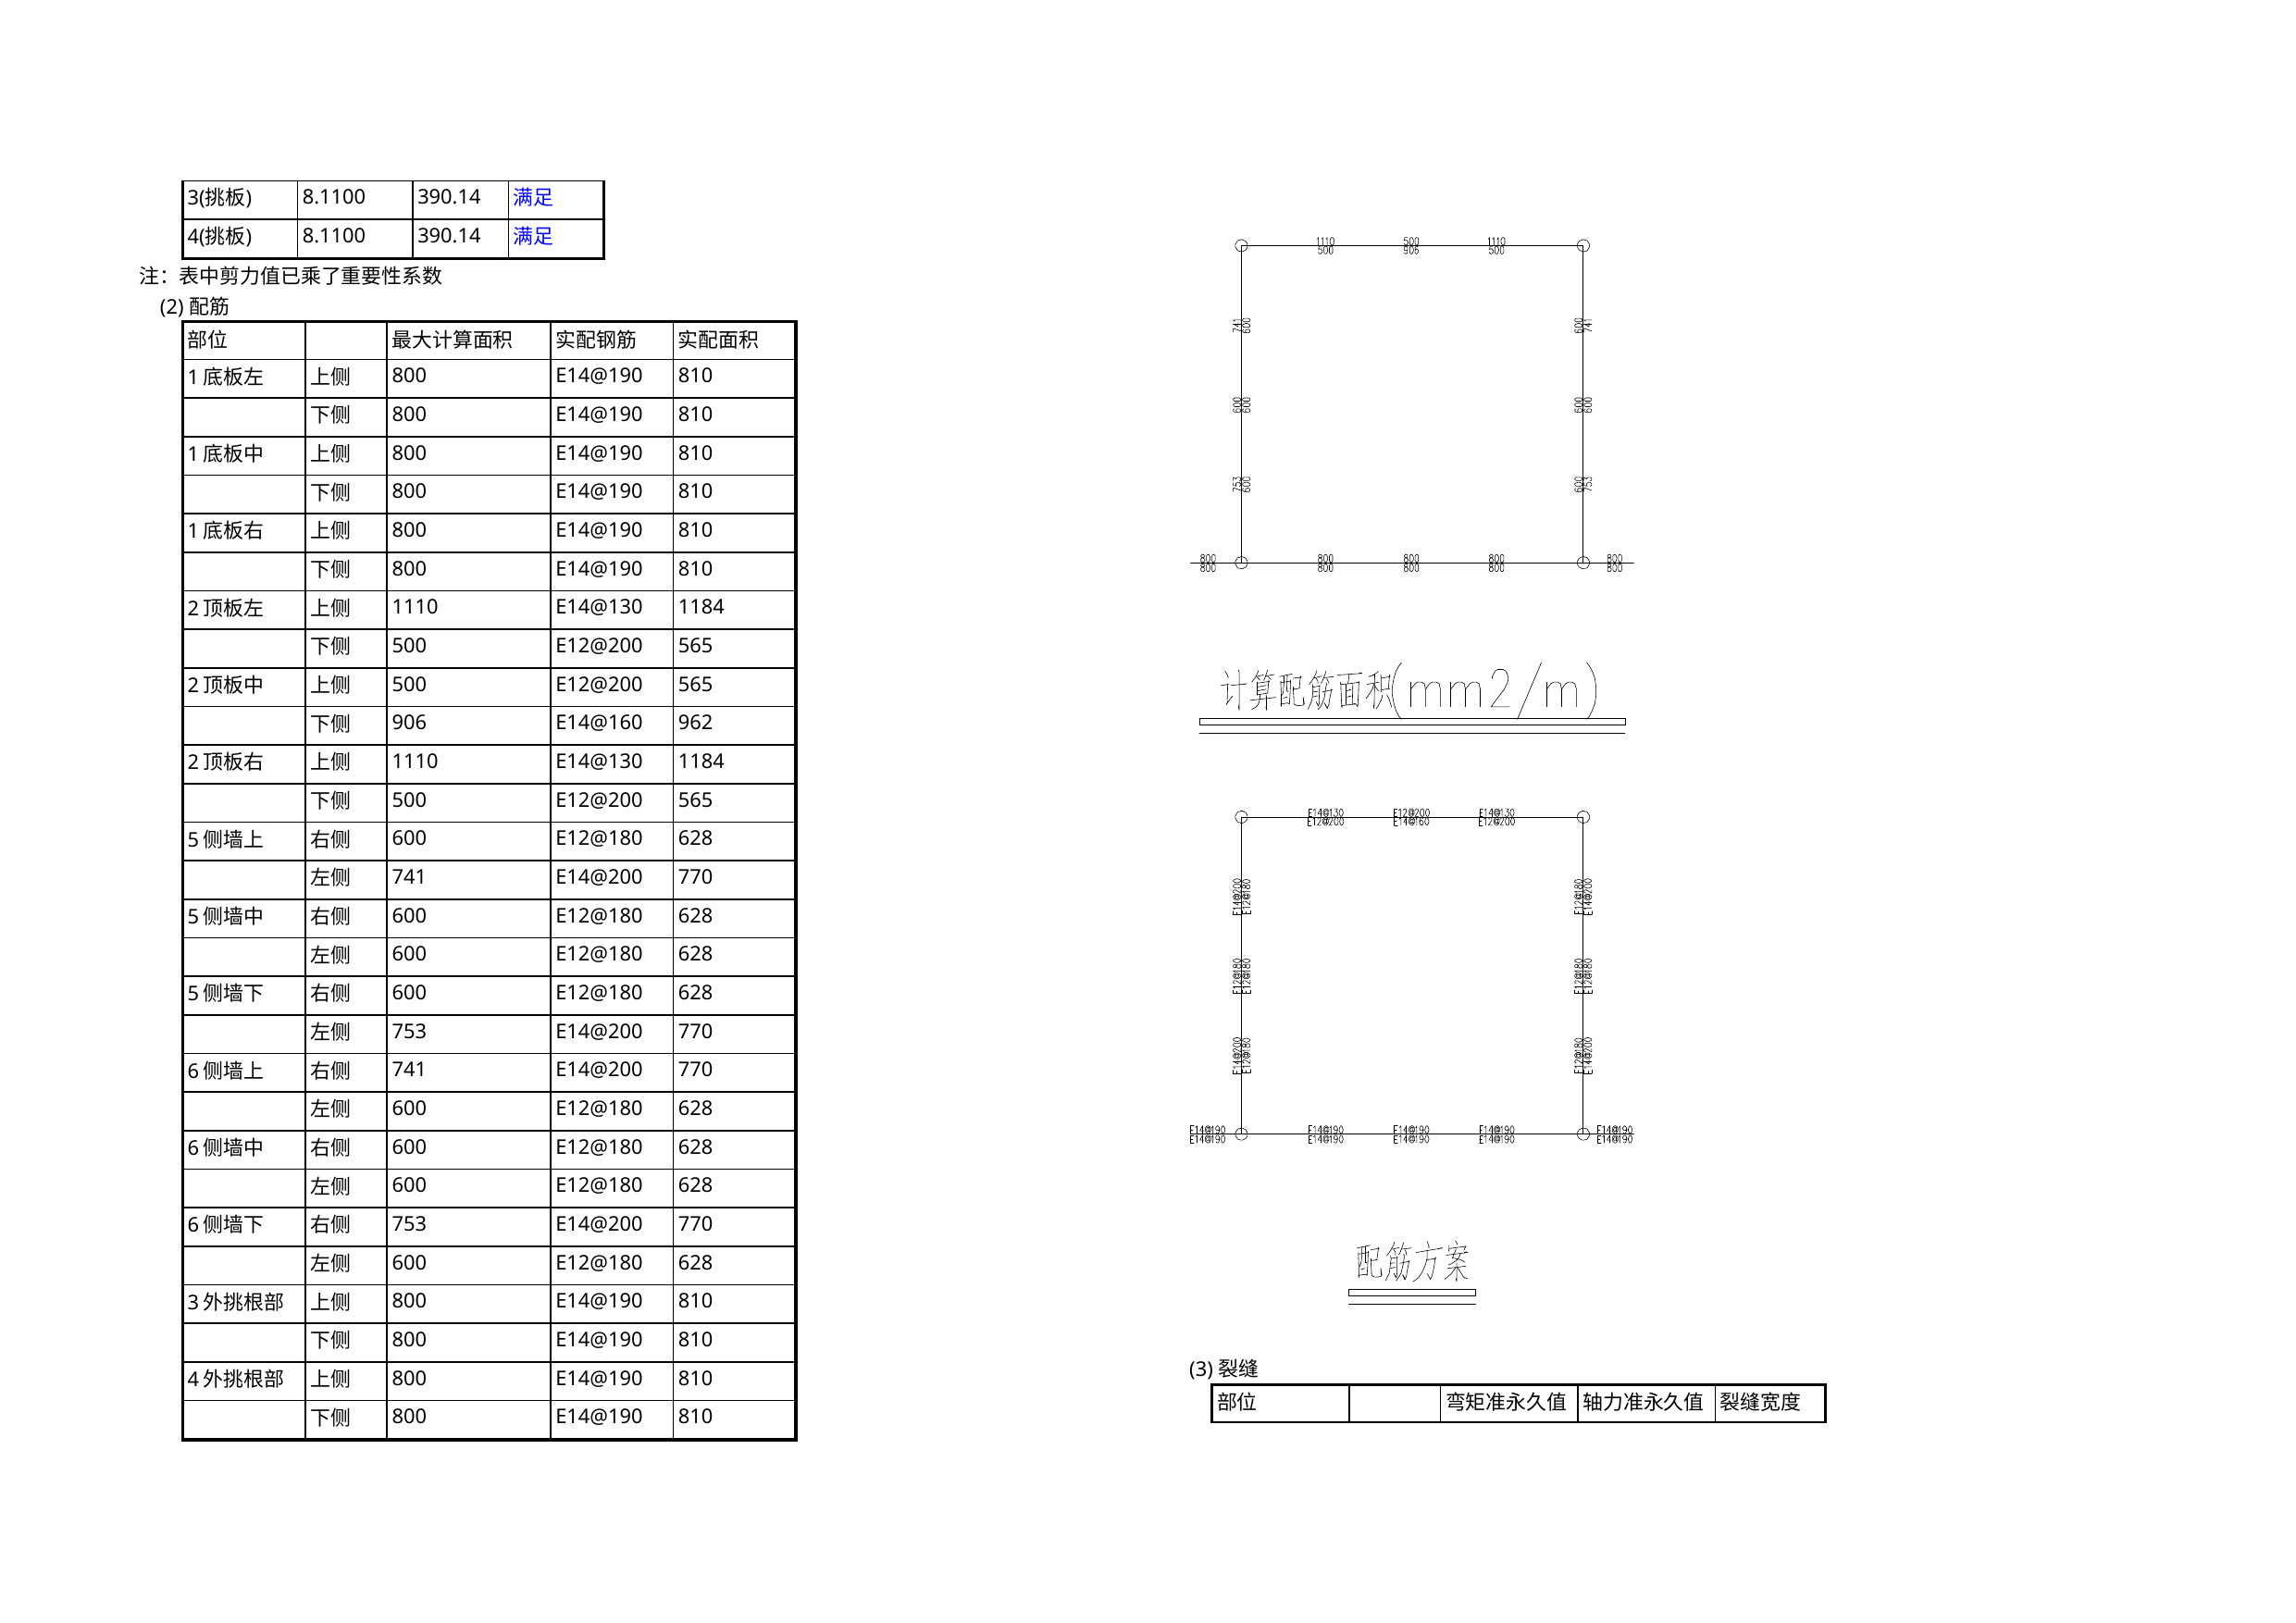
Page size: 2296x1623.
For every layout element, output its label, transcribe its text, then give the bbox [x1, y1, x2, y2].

table_cell E14@190 [552, 1285, 673, 1322]
table_cell 810 [674, 1363, 794, 1400]
table_cell 下侧 [306, 707, 386, 744]
table_header [1350, 1386, 1440, 1421]
table_cell E14@190 [552, 1324, 673, 1361]
table_cell E14@190 [552, 399, 673, 436]
table_cell 下侧 [306, 399, 386, 436]
table_cell 左侧 [306, 1093, 386, 1130]
table_cell 565 [674, 630, 794, 667]
table_cell 753 [388, 1016, 550, 1053]
table_cell E12@200 [552, 669, 673, 706]
table_cell 628 [674, 823, 794, 860]
text (3) 裂缝 [1168, 1353, 2156, 1382]
table_cell [184, 1016, 304, 1053]
table_cell E14@190 [552, 476, 673, 513]
table_cell 770 [674, 1208, 794, 1245]
text 注：表中剪力值已乘了重要性系数 [139, 260, 1127, 290]
table_cell 2顶板中 [184, 669, 304, 706]
table_cell E12@180 [552, 1247, 673, 1284]
table_cell 753 [388, 1208, 550, 1245]
table_cell 上侧 [306, 746, 386, 783]
table_cell 770 [674, 1016, 794, 1053]
table_cell E12@180 [552, 823, 673, 860]
table_cell 800 [388, 399, 550, 436]
table_cell 8.1100 [298, 181, 412, 218]
table_cell E14@190 [552, 360, 673, 397]
table_cell 600 [388, 938, 550, 975]
table_cell E14@190 [552, 438, 673, 475]
table_cell E14@190 [552, 514, 673, 551]
table_cell 628 [674, 1093, 794, 1130]
table_cell 上侧 [306, 1285, 386, 1322]
table_cell E14@130 [552, 591, 673, 628]
table_cell 1底板右 [184, 514, 304, 551]
table_header 最大计算面积 [388, 323, 550, 359]
table_header 实配钢筋 [552, 323, 673, 359]
table_cell 565 [674, 669, 794, 706]
table_cell 3外挑根部 [184, 1285, 304, 1322]
table_cell 右侧 [306, 900, 386, 937]
table_cell E12@200 [552, 785, 673, 822]
table_cell 628 [674, 1132, 794, 1169]
table_cell 800 [388, 1324, 550, 1361]
table_cell 右侧 [306, 1054, 386, 1091]
table_header 弯矩准永久值 [1441, 1386, 1577, 1421]
table_cell [184, 707, 304, 744]
table_cell E12@180 [552, 977, 673, 1014]
table_cell 3(挑板) [184, 181, 297, 218]
table_cell 962 [674, 707, 794, 744]
table_cell 满足 [509, 181, 602, 218]
table_cell [184, 1170, 304, 1207]
table_cell 810 [674, 360, 794, 397]
table_cell 上侧 [306, 669, 386, 706]
table_cell 906 [388, 707, 550, 744]
table_cell 2顶板左 [184, 591, 304, 628]
table_cell 800 [388, 438, 550, 475]
table_cell E14@200 [552, 1054, 673, 1091]
table_header 部位 [1213, 1386, 1348, 1421]
table_cell 810 [674, 476, 794, 513]
table_cell 下侧 [306, 1324, 386, 1361]
table_cell 5侧墙下 [184, 977, 304, 1014]
table_cell 8.1100 [298, 220, 412, 257]
table_cell [184, 1324, 304, 1361]
table_cell 810 [674, 399, 794, 436]
table_cell 628 [674, 1170, 794, 1207]
table_header 裂缝宽度 [1716, 1386, 1824, 1421]
table_cell 5侧墙中 [184, 900, 304, 937]
table_cell 5侧墙上 [184, 823, 304, 860]
table_cell 2顶板右 [184, 746, 304, 783]
table_cell 600 [388, 1132, 550, 1169]
table_cell 810 [674, 1324, 794, 1361]
table_header 部位 [184, 323, 304, 359]
table_cell 628 [674, 900, 794, 937]
table_cell 1底板中 [184, 438, 304, 475]
table_cell 800 [388, 476, 550, 513]
table_cell 600 [388, 823, 550, 860]
table_cell 上侧 [306, 1363, 386, 1400]
table_cell 770 [674, 1054, 794, 1091]
table_header [306, 323, 386, 359]
table_cell [184, 1247, 304, 1284]
table_cell 741 [388, 861, 550, 898]
table_cell 600 [388, 900, 550, 937]
table_cell 628 [674, 938, 794, 975]
table_cell 1110 [388, 591, 550, 628]
table_cell 右侧 [306, 977, 386, 1014]
table_cell 810 [674, 1285, 794, 1322]
table_cell 上侧 [306, 360, 386, 397]
table_cell 1184 [674, 746, 794, 783]
table_cell [184, 1093, 304, 1130]
table_cell 500 [388, 785, 550, 822]
table_cell 左侧 [306, 938, 386, 975]
table_cell 800 [388, 514, 550, 551]
table_cell 565 [674, 785, 794, 822]
table_cell 下侧 [306, 1401, 386, 1438]
table_cell 1底板左 [184, 360, 304, 397]
table_cell E12@180 [552, 1170, 673, 1207]
table_cell 600 [388, 1170, 550, 1207]
table_cell 390.14 [414, 181, 508, 218]
table_cell 800 [388, 1285, 550, 1322]
table_cell 下侧 [306, 476, 386, 513]
table_cell 628 [674, 977, 794, 1014]
table_cell E14@190 [552, 1401, 673, 1438]
table_cell 6侧墙中 [184, 1132, 304, 1169]
table_cell 600 [388, 977, 550, 1014]
table_cell 满足 [509, 220, 602, 257]
table_cell 左侧 [306, 1170, 386, 1207]
table_cell 左侧 [306, 1016, 386, 1053]
table_cell [184, 630, 304, 667]
table_cell 800 [388, 360, 550, 397]
table_cell 下侧 [306, 630, 386, 667]
table_cell 500 [388, 669, 550, 706]
table_cell [184, 938, 304, 975]
table_cell 下侧 [306, 553, 386, 590]
table_cell [184, 399, 304, 436]
table_header 轴力准永久值 [1579, 1386, 1715, 1421]
table_cell 上侧 [306, 438, 386, 475]
table_cell 390.14 [414, 220, 508, 257]
table_cell 810 [674, 553, 794, 590]
table_cell 800 [388, 553, 550, 590]
table_cell 800 [388, 1401, 550, 1438]
table_header 实配面积 [674, 323, 794, 359]
table_cell E14@160 [552, 707, 673, 744]
table_cell E14@190 [552, 553, 673, 590]
table_cell 4外挑根部 [184, 1363, 304, 1400]
table_cell 下侧 [306, 785, 386, 822]
table_cell 左侧 [306, 861, 386, 898]
table_cell 6侧墙上 [184, 1054, 304, 1091]
table_cell E12@180 [552, 900, 673, 937]
table_cell 1110 [388, 746, 550, 783]
table_cell 741 [388, 1054, 550, 1091]
table_cell 4(挑板) [184, 220, 297, 257]
table_cell 810 [674, 438, 794, 475]
text (2) 配筋 [139, 290, 1127, 320]
table_cell 上侧 [306, 591, 386, 628]
table_cell 上侧 [306, 514, 386, 551]
table_cell 800 [388, 1363, 550, 1400]
table_cell 810 [674, 514, 794, 551]
table_cell 右侧 [306, 823, 386, 860]
table_cell 628 [674, 1247, 794, 1284]
table_cell 810 [674, 1401, 794, 1438]
table_cell 左侧 [306, 1247, 386, 1284]
table_cell E14@200 [552, 1208, 673, 1245]
table_cell E14@130 [552, 746, 673, 783]
table_cell 右侧 [306, 1208, 386, 1245]
table_cell 6侧墙下 [184, 1208, 304, 1245]
table_cell 500 [388, 630, 550, 667]
table_cell 770 [674, 861, 794, 898]
table_cell [184, 553, 304, 590]
table_cell [184, 1401, 304, 1438]
table_cell E14@190 [552, 1363, 673, 1400]
table_cell [184, 476, 304, 513]
table_cell E12@180 [552, 1093, 673, 1130]
table_cell E14@200 [552, 861, 673, 898]
table_cell 右侧 [306, 1132, 386, 1169]
table_cell 1184 [674, 591, 794, 628]
table_cell E12@180 [552, 1132, 673, 1169]
table_cell 600 [388, 1093, 550, 1130]
table_cell 600 [388, 1247, 550, 1284]
table_cell E12@200 [552, 630, 673, 667]
table_cell [184, 785, 304, 822]
table_cell E14@200 [552, 1016, 673, 1053]
table_cell E12@180 [552, 938, 673, 975]
table_cell [184, 861, 304, 898]
